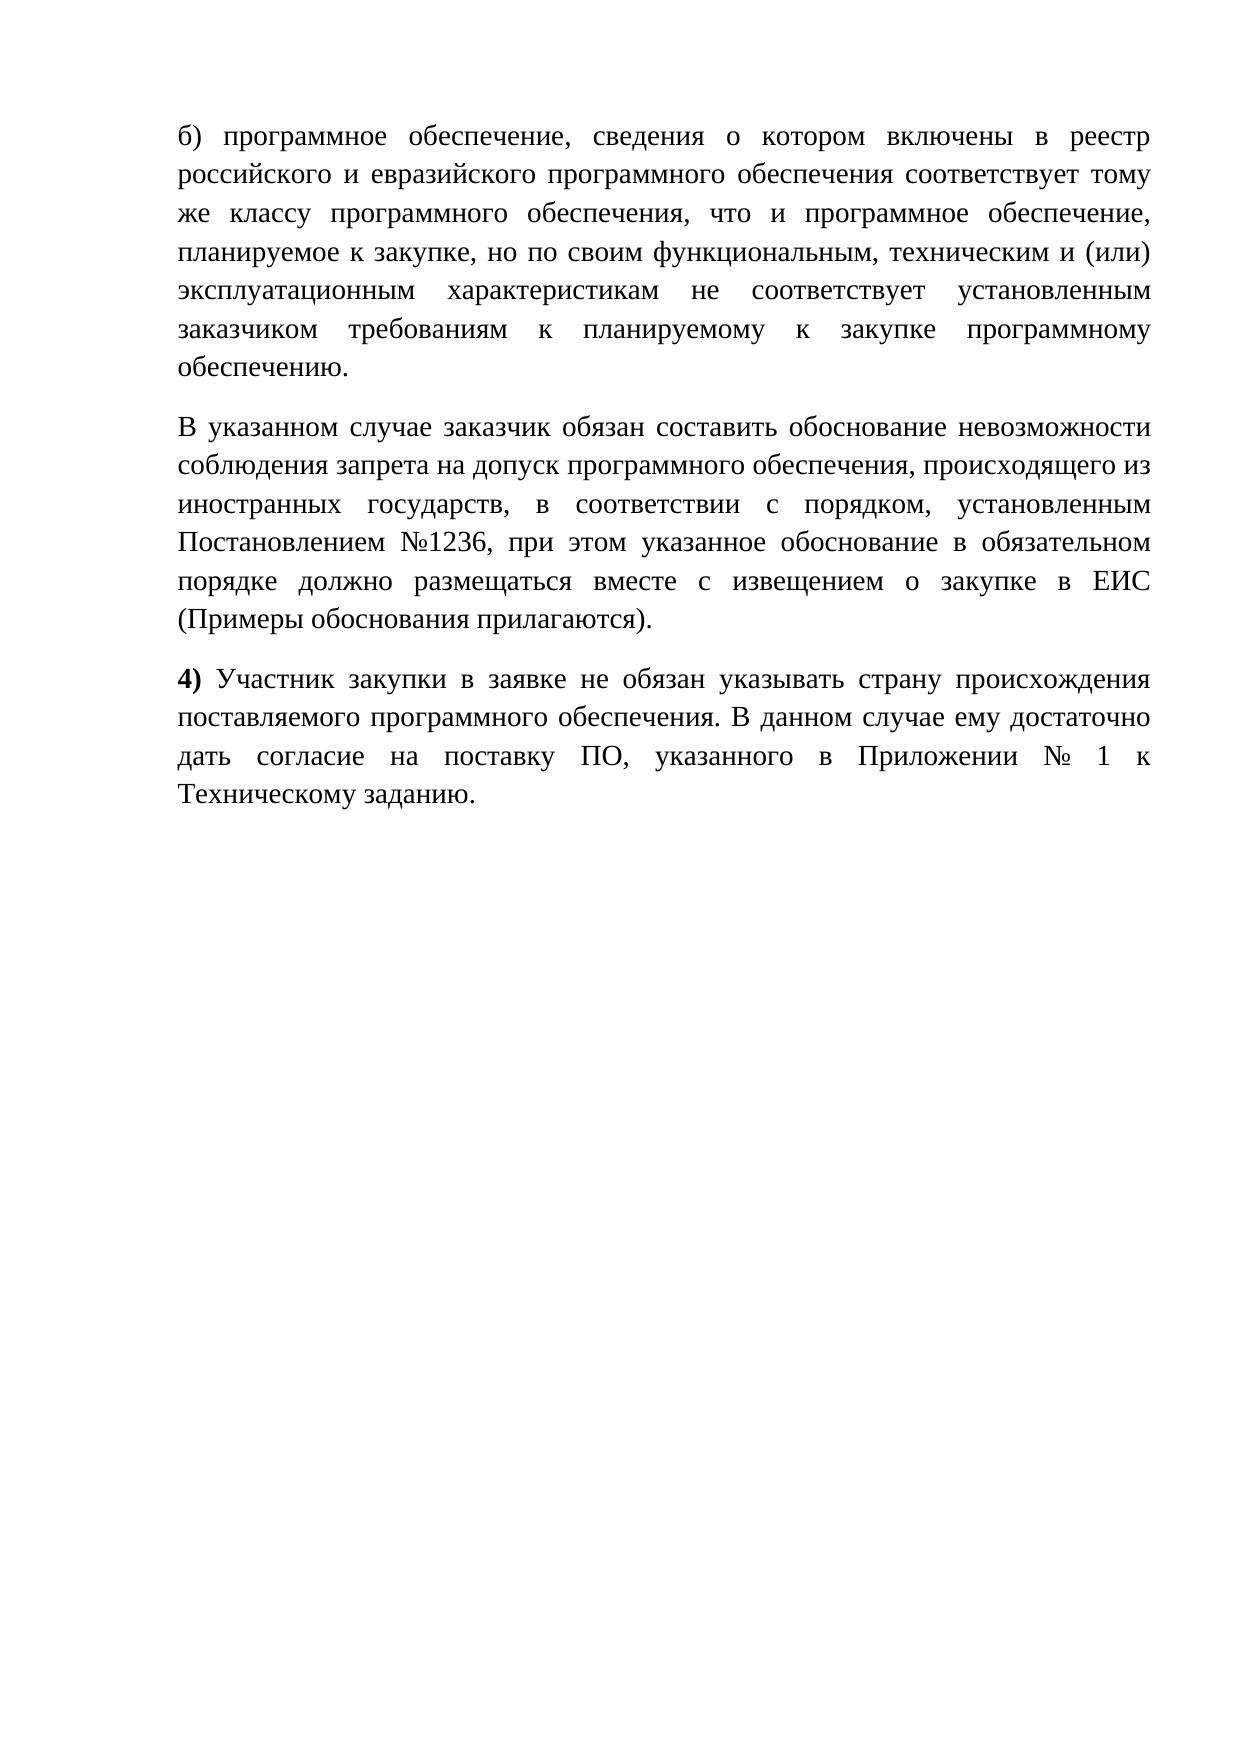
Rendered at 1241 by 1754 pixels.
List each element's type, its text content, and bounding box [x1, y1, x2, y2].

text б) программное обеспечение, сведения о котором включены в реестр российского и евразийского программного обеспечения соответствует тому же классу программного обеспечения, что и программное обеспечение, планируемое к закупке, но по своим функциональным, техническим и (или) эксплуатационным характеристикам не соответствует установленным заказчиком требованиям к планируемому к закупке программному обеспечению. [177, 118, 1152, 383]
text 4) Участник закупки в заявке не обязан указывать страну происхождения поставляемого программного обеспечения. В данном случае ему достаточно дать согласие на поставку ПО, указанного в Приложении № 1 к Техническому заданию. [177, 661, 1152, 810]
text В указанном случае заказчик обязан составить обоснование невозможности соблюдения запрета на допуск программного обеспечения, происходящего из иностранных государств, в соответствии с порядком, установленным Постановлением №1236, при этом указанное обоснование в обязательном порядке должно размещаться вместе с извещением о закупке в ЕИС (Примеры обоснования прилагаются). [177, 409, 1152, 635]
